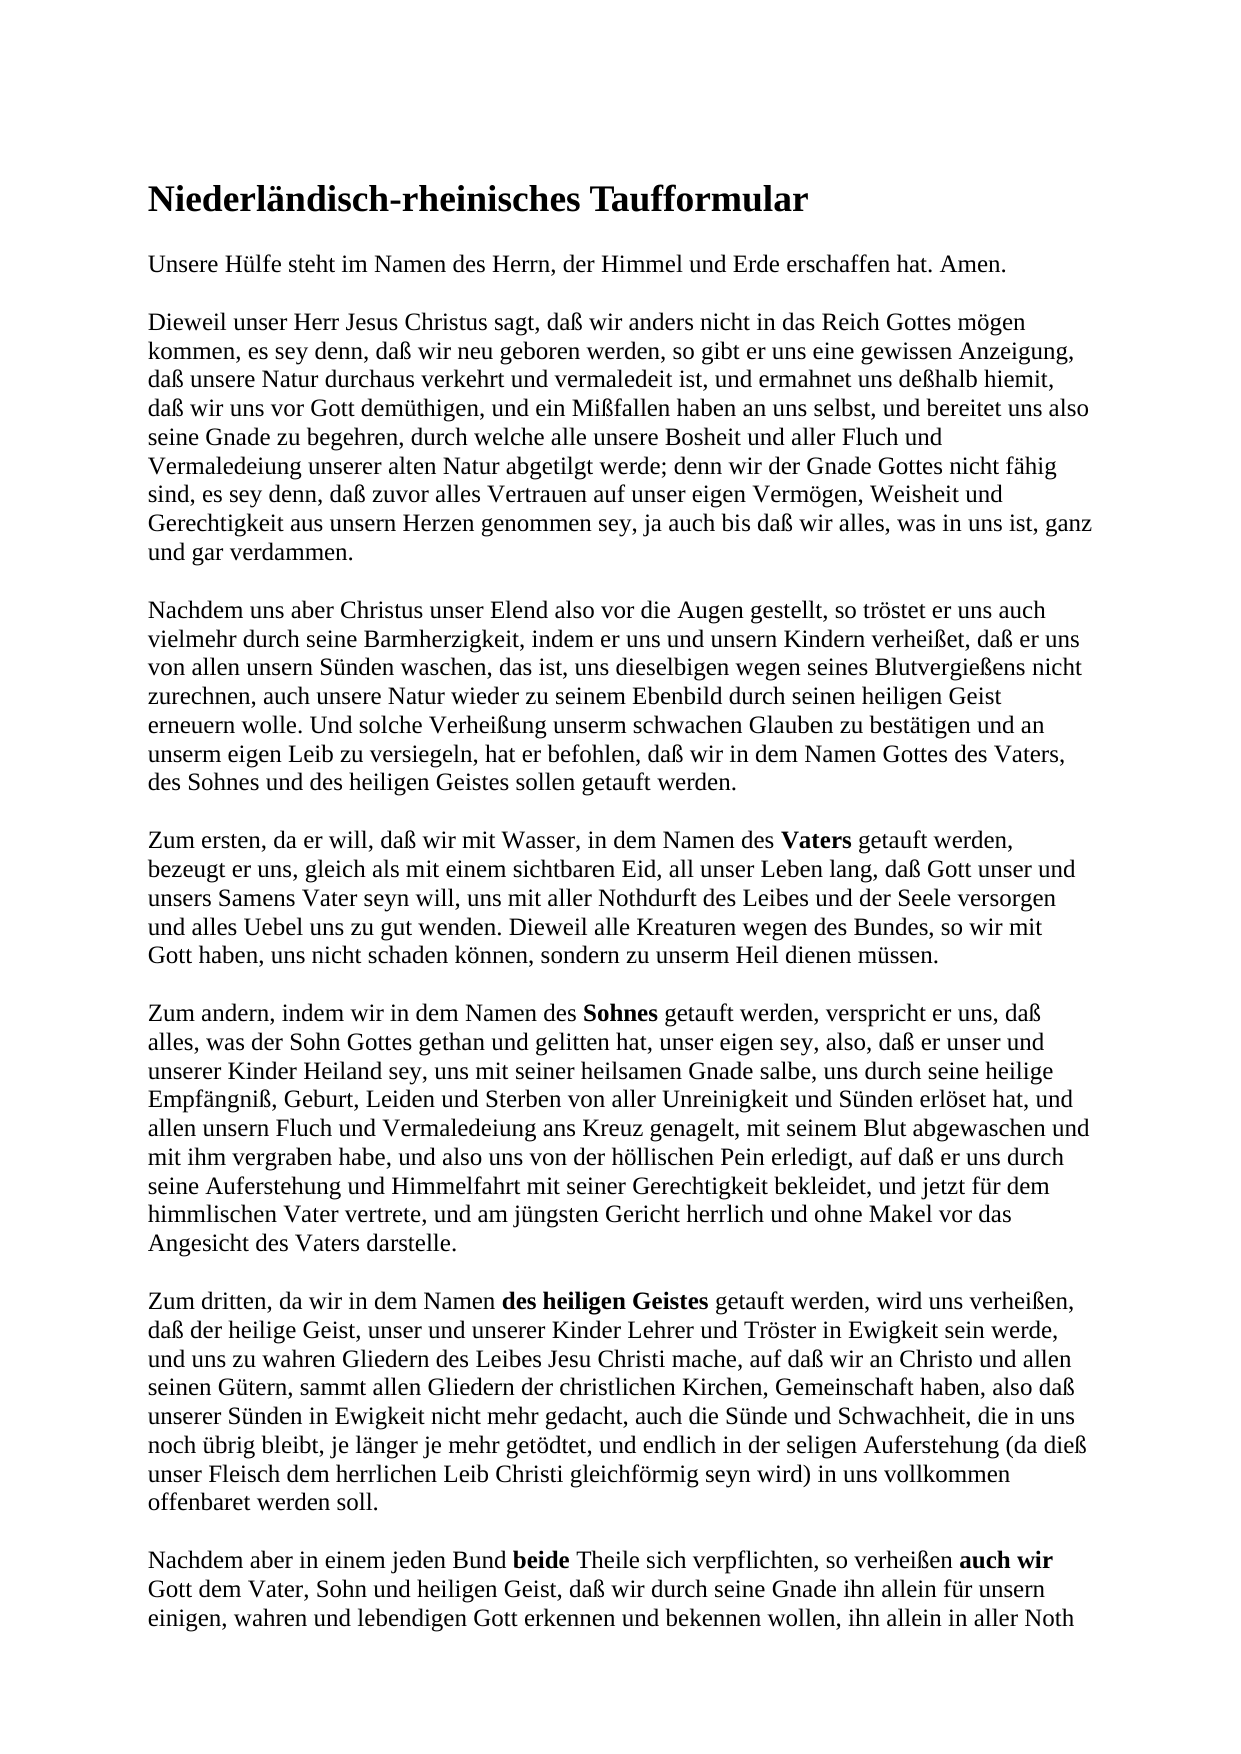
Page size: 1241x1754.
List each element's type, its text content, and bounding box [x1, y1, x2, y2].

text Unsere Hülfe steht im Namen des Herrn, der Himmel und Erde erschaffen hat. Amen. [148, 249, 1093, 278]
text Zum andern, indem wir in dem Namen des Sohnes getauft werden, verspricht er uns, daß alles, was der Sohn Gottes gethan und gelitten hat, unser eigen sey, also, daß er unser und unserer Kinder Heiland sey, uns mit seiner heilsamen Gnade salbe, uns durch seine heilige Empfängniß, Geburt, Leiden und Sterben von aller Unreinigkeit und Sünden erlöset hat, und allen unsern Fluch und Vermaledeiung ans Kreuz genagelt, mit seinem Blut abgewaschen und mit ihm vergraben habe, und also uns von der höllischen Pein erledigt, auf daß er uns durch seine Auferstehung und Himmelfahrt mit seiner Gerechtigkeit bekleidet, und jetzt für dem himmlischen Vater vertrete, und am jüngsten Gericht herrlich und ohne Makel vor das Angesicht des Vaters darstelle. [148, 998, 1093, 1257]
text Nachdem uns aber Christus unser Elend also vor die Augen gestellt, so tröstet er uns auch vielmehr durch seine Barmherzigkeit, indem er uns und unsern Kindern verheißet, daß er uns von allen unsern Sünden waschen, das ist, uns dieselbigen wegen seines Blutvergießens nicht zurechnen, auch unsere Natur wieder zu seinem Ebenbild durch seinen heiligen Geist erneuern wolle. Und solche Verheißung unserm schwachen Glauben zu bestätigen und an unserm eigen Leib zu versiegeln, hat er befohlen, daß wir in dem Namen Gottes des Vaters, des Sohnes und des heiligen Geistes sollen getauft werden. [148, 595, 1093, 796]
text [148, 1545, 1093, 1632]
text Zum dritten, da wir in dem Namen des heiligen Geistes getauft werden, wird uns verheißen, daß der heilige Geist, unser und unserer Kinder Lehrer und Tröster in Ewigkeit sein werde, und uns zu wahren Gliedern des Leibes Jesu Christi mache, auf daß wir an Christo und allen seinen Gütern, sammt allen Gliedern der christlichen Kirchen, Gemeinschaft haben, also daß unserer Sünden in Ewigkeit nicht mehr gedacht, auch die Sünde und Schwachheit, die in uns noch übrig bleibt, je länger je mehr getödtet, und endlich in der seligen Auferstehung (da dieß unser Fleisch dem herrlichen Leib Christi gleichförmig seyn wird) in uns vollkommen offenbaret werden soll. [148, 1286, 1093, 1516]
text Dieweil unser Herr Jesus Christus sagt, daß wir anders nicht in das Reich Gottes mögen kommen, es sey denn, daß wir neu geboren werden, so gibt er uns eine gewissen Anzeigung, daß unsere Natur durchaus verkehrt und vermaledeit ist, und ermahnet uns deßhalb hiemit, daß wir uns vor Gott demüthigen, und ein Mißfallen haben an uns selbst, und bereitet uns also seine Gnade zu begehren, durch welche alle unsere Bosheit und aller Fluch und Vermaledeiung unserer alten Natur abgetilgt werde; denn wir der Gnade Gottes nicht fähig sind, es sey denn, daß zuvor alles Vertrauen auf unser eigen Vermögen, Weisheit und Gerechtigkeit aus unsern Herzen genommen sey, ja auch bis daß wir alles, was in uns ist, ganz und gar verdammen. [148, 307, 1093, 566]
text Zum ersten, da er will, daß wir mit Wasser, in dem Namen des Vaters getauft werden, bezeugt er uns, gleich als mit einem sichtbaren Eid, all unser Leben lang, daß Gott unser und unsers Samens Vater seyn will, uns mit aller Nothdurft des Leibes und der Seele versorgen und alles Uebel uns zu gut wenden. Dieweil alle Kreaturen wegen des Bundes, so wir mit Gott haben, uns nicht schaden können, sondern zu unserm Heil dienen müssen. [148, 825, 1093, 969]
subtitle Niederländisch-rheinisches Taufformular [148, 177, 1093, 220]
